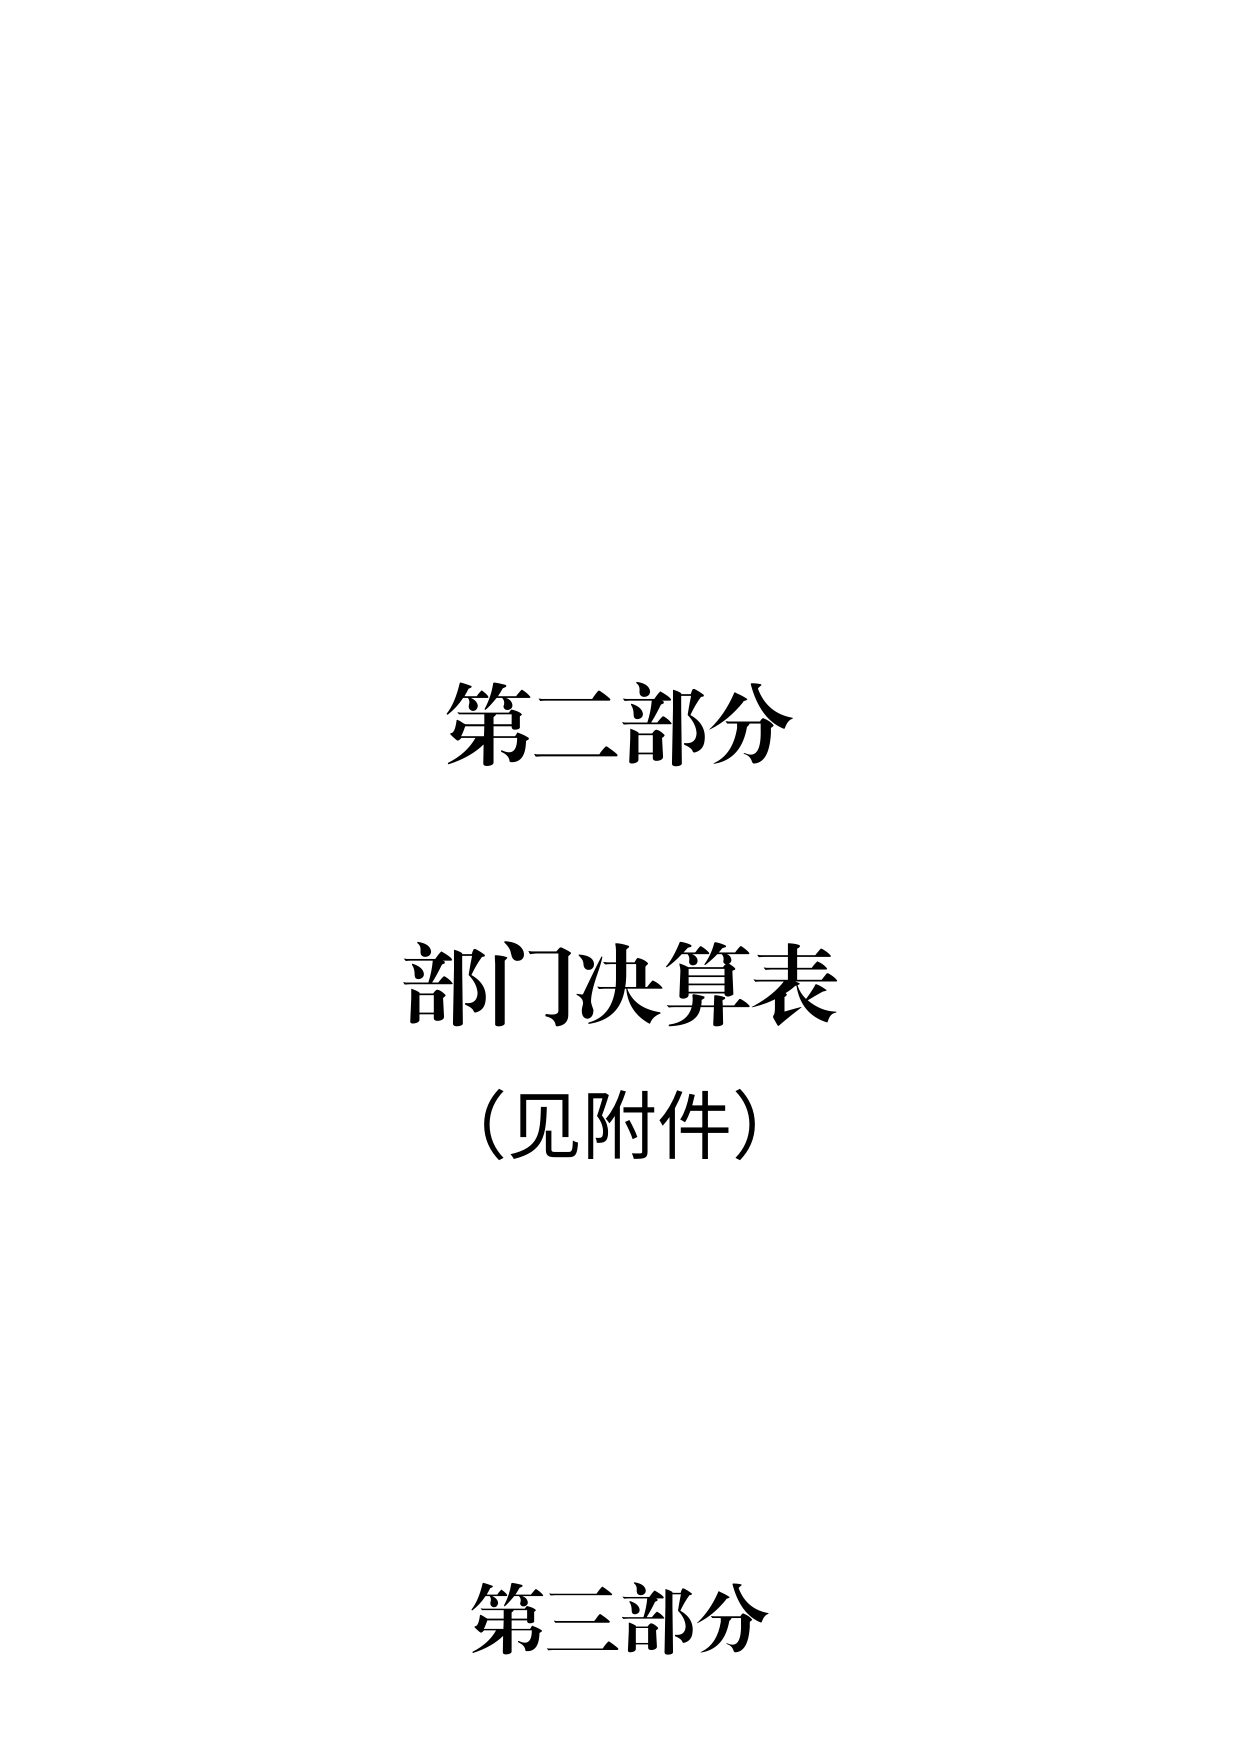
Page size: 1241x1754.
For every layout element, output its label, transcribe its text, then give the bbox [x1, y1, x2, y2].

text 第三部分 [75, 1576, 1165, 1673]
text （见附件） [75, 1056, 1165, 1186]
text 第二部分 [75, 666, 1165, 796]
text 部门决算表 [75, 926, 1165, 1056]
